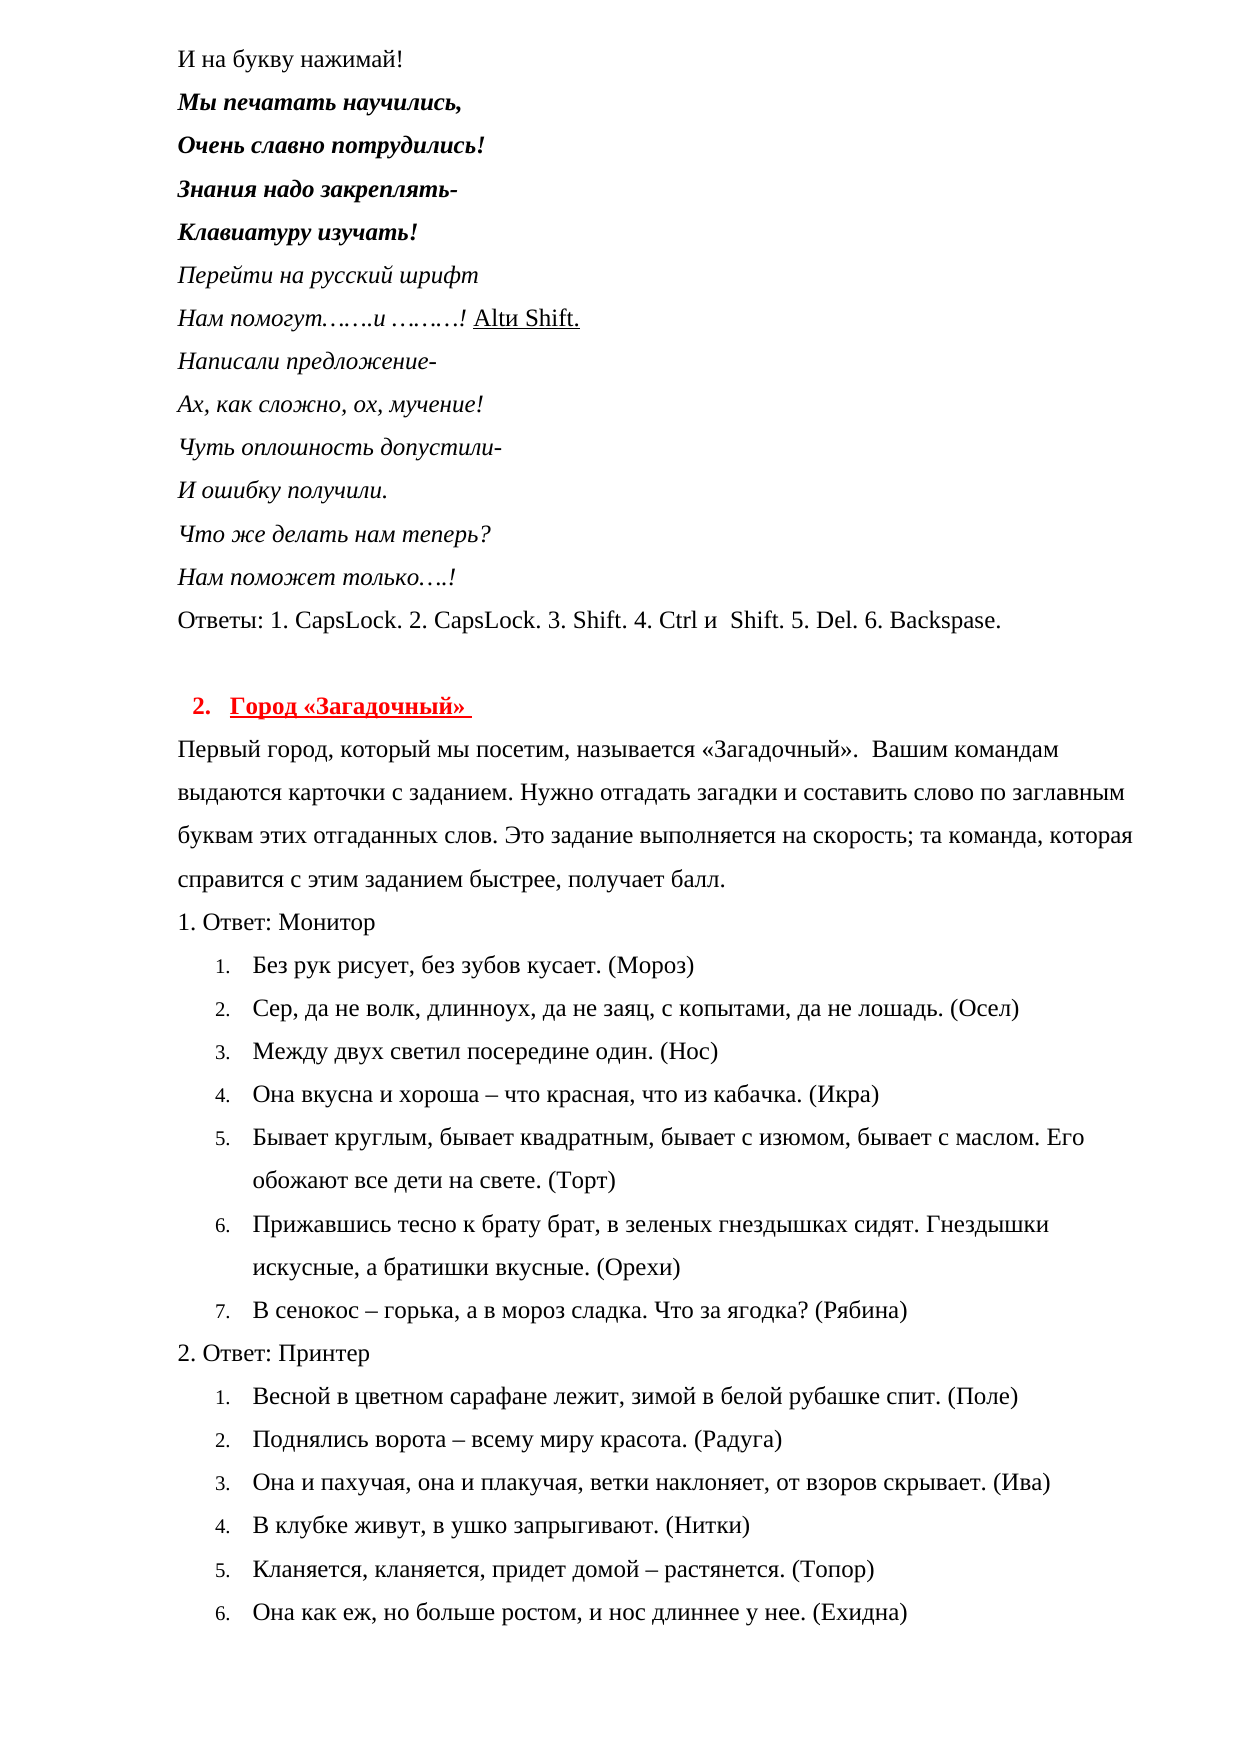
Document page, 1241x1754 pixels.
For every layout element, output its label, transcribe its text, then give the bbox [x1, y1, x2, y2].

text Нам помогут…….и ………! Altи Shift. [177, 303, 1152, 332]
text Ответы: 1. CapsLock. 2. CapsLock. 3. Shift. 4. Ctrl и Shift. 5. Del. 6. Backspase. [177, 605, 1152, 634]
list Бывает круглым, бывает квадратным, бывает с изюмом, бывает с маслом. Его обожают все дети на свете. (Торт) [215, 1122, 1152, 1194]
list В клубке живут, в ушко запрыгивают. (Нитки) [215, 1511, 1152, 1539]
text Клавиатуру изучать! [177, 217, 1152, 246]
list Между двух светил посередине один. (Нос) [215, 1036, 1152, 1065]
text И ошибку получили. [177, 476, 1152, 504]
text Что же делать нам теперь? [177, 519, 1152, 547]
text Очень славно потрудились! [177, 131, 1152, 159]
list Кланяется, кланяется, придет домой – растянется. (Топор) [215, 1554, 1152, 1582]
text Написали предложение- [177, 346, 1152, 375]
list Без рук рисует, без зубов кусает. (Мороз) [215, 950, 1152, 979]
text 2. Ответ: Принтер [177, 1338, 1152, 1367]
list Она и пахучая, она и плакучая, ветки наклоняет, от взоров скрывает. (Ива) [215, 1467, 1152, 1496]
text Ах, как сложно, ох, мучение! [177, 389, 1152, 418]
list Весной в цветном сарафане лежит, зимой в белой рубашке спит. (Поле) [215, 1381, 1152, 1410]
text И на букву нажимай! [177, 44, 1152, 73]
list Она как еж, но больше ростом, и нос длиннее у нее. (Ехидна) [215, 1597, 1152, 1626]
text Мы печатать научились, [177, 87, 1152, 116]
list Город «Загадочный» [192, 691, 1152, 720]
text Чуть оплошность допустили- [177, 432, 1152, 461]
list В сенокос – горька, а в мороз сладка. Что за ягодка? (Рябина) [215, 1295, 1152, 1324]
list Поднялись ворота – всему миру красота. (Радуга) [215, 1424, 1152, 1453]
text Знания надо закреплять- [177, 174, 1152, 202]
list Сер, да не волк, длинноух, да не заяц, с копытами, да не лошадь. (Осел) [215, 993, 1152, 1022]
list Прижавшись тесно к брату брат, в зеленых гнездышках сидят. Гнездышки искусные, а братишки вкусные. (Орехи) [215, 1209, 1152, 1281]
text Нам поможет только….! [177, 562, 1152, 591]
text Перейти на русский шрифт [177, 260, 1152, 289]
list Она вкусна и хороша – что красная, что из кабачка. (Икра) [215, 1079, 1152, 1108]
text Первый город, который мы посетим, называется «Загадочный». Вашим командам выдаются карточки с заданием. Нужно отгадать загадки и составить слово по заглавным буквам этих отгаданных слов. Это задание выполняется на скорость; та команда, которая справится с этим заданием быстрее, получает балл. 1. Ответ: Монитор [177, 734, 1152, 936]
